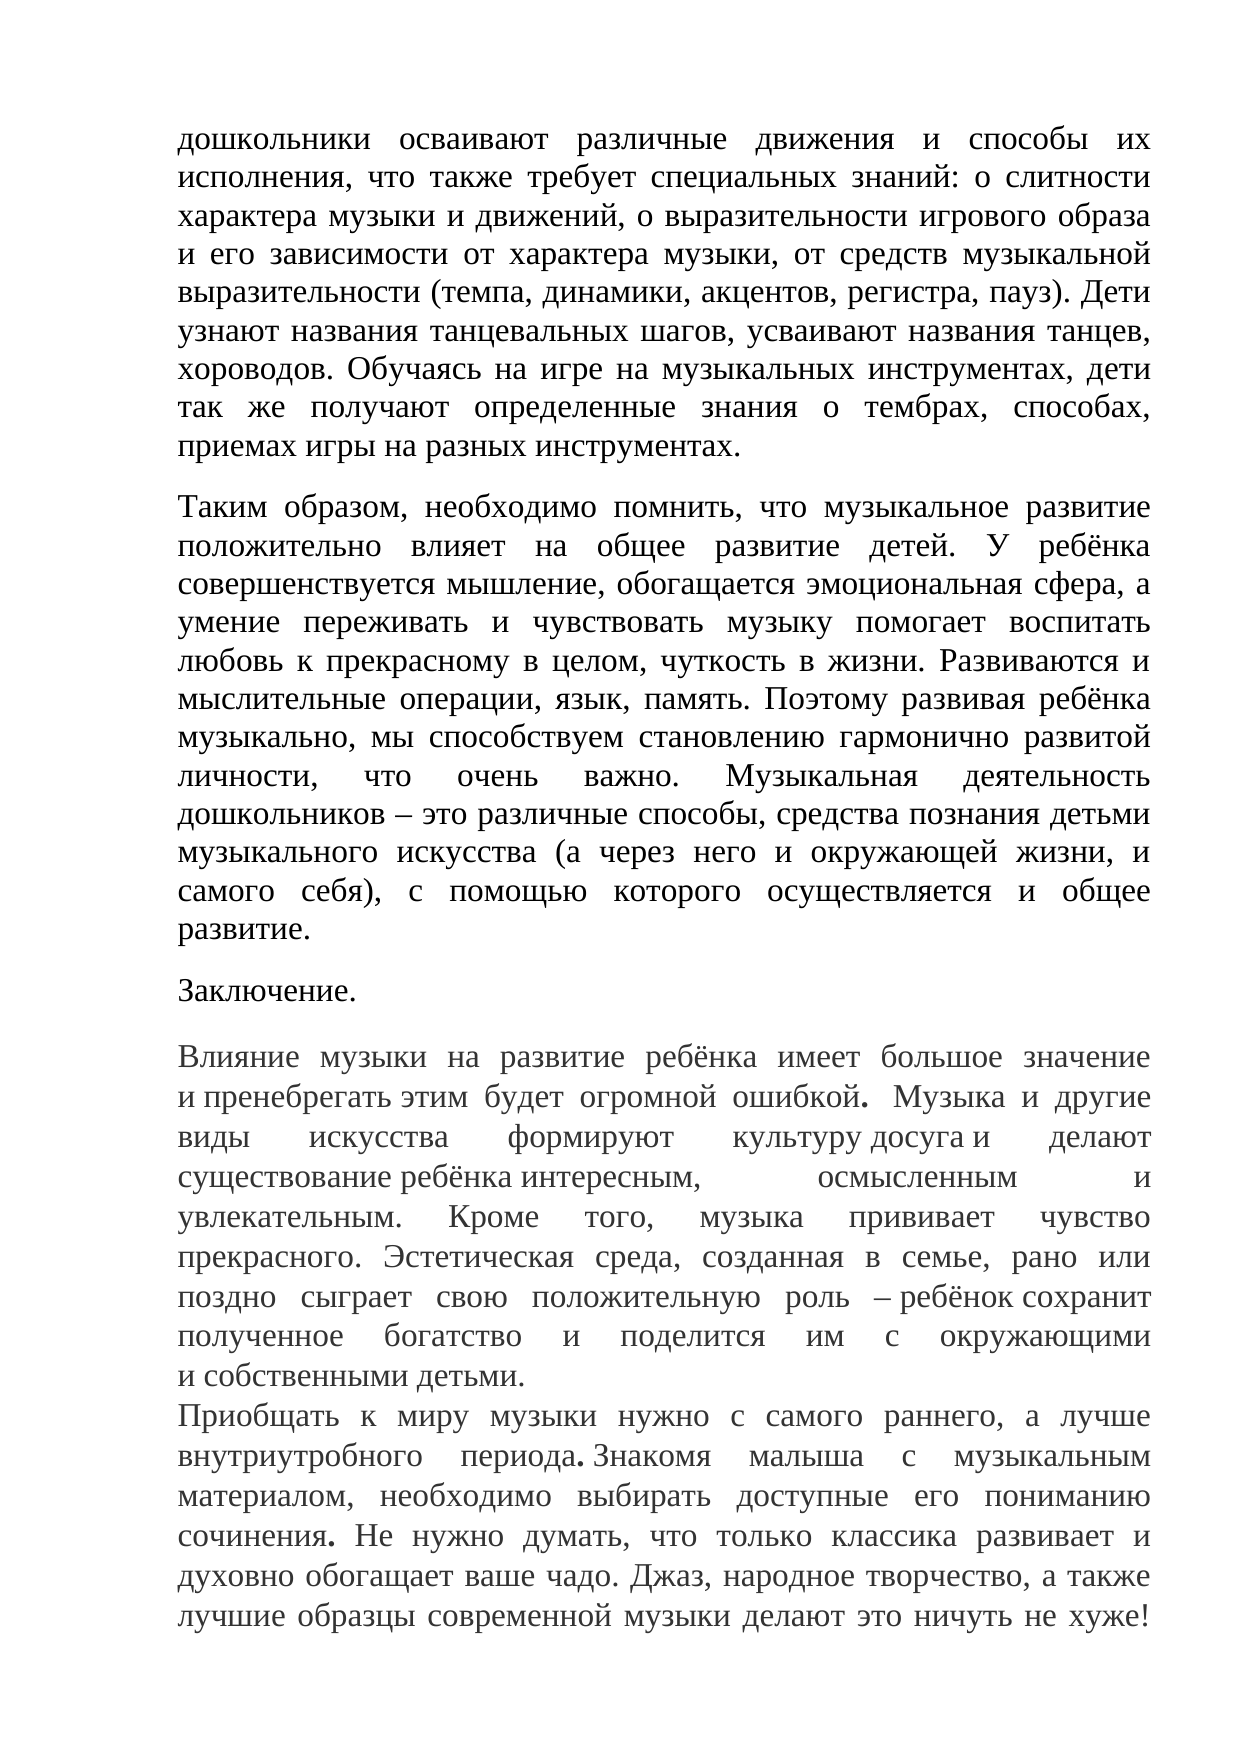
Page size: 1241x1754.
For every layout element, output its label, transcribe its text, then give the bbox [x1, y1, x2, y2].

text Заключение. [177, 970, 1152, 1008]
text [177, 1394, 1152, 1633]
text Таким образом, необходимо помнить, что музыкальное развитие положительно влияет на общее развитие детей. У ребёнка совершенствуется мышление, обогащается эмоциональная сфера, а умение переживать и чувствовать музыку помогает воспитать любовь к прекрасному в целом, чуткость в жизни. Развиваются и мыслительные операции, язык, память. Поэтому развивая ребёнка музыкально, мы способствуем становлению гармонично развитой личности, что очень важно. Музыкальная деятельность дошкольников – это различные способы, средства познания детьми музыкального искусства (а через него и окружающей жизни, и самого себя), с помощью которого осуществляется и общее развитие. [177, 487, 1152, 947]
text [177, 118, 1152, 463]
text Влияние музыки на развитие ребёнка имеет большое значение и пренебрегать этим будет огромной ошибкой. Музыка и другие виды искусства формируют культуру досуга и делают существование ребёнка интересным, осмысленным и увлекательным. Кроме того, музыка прививает чувство прекрасного. Эстетическая среда, созданная в семье, рано или поздно сыграет свою положительную роль – ребёнок сохранит полученное богатство и поделится им с окружающими и собственными детьми. [177, 1035, 1152, 1394]
